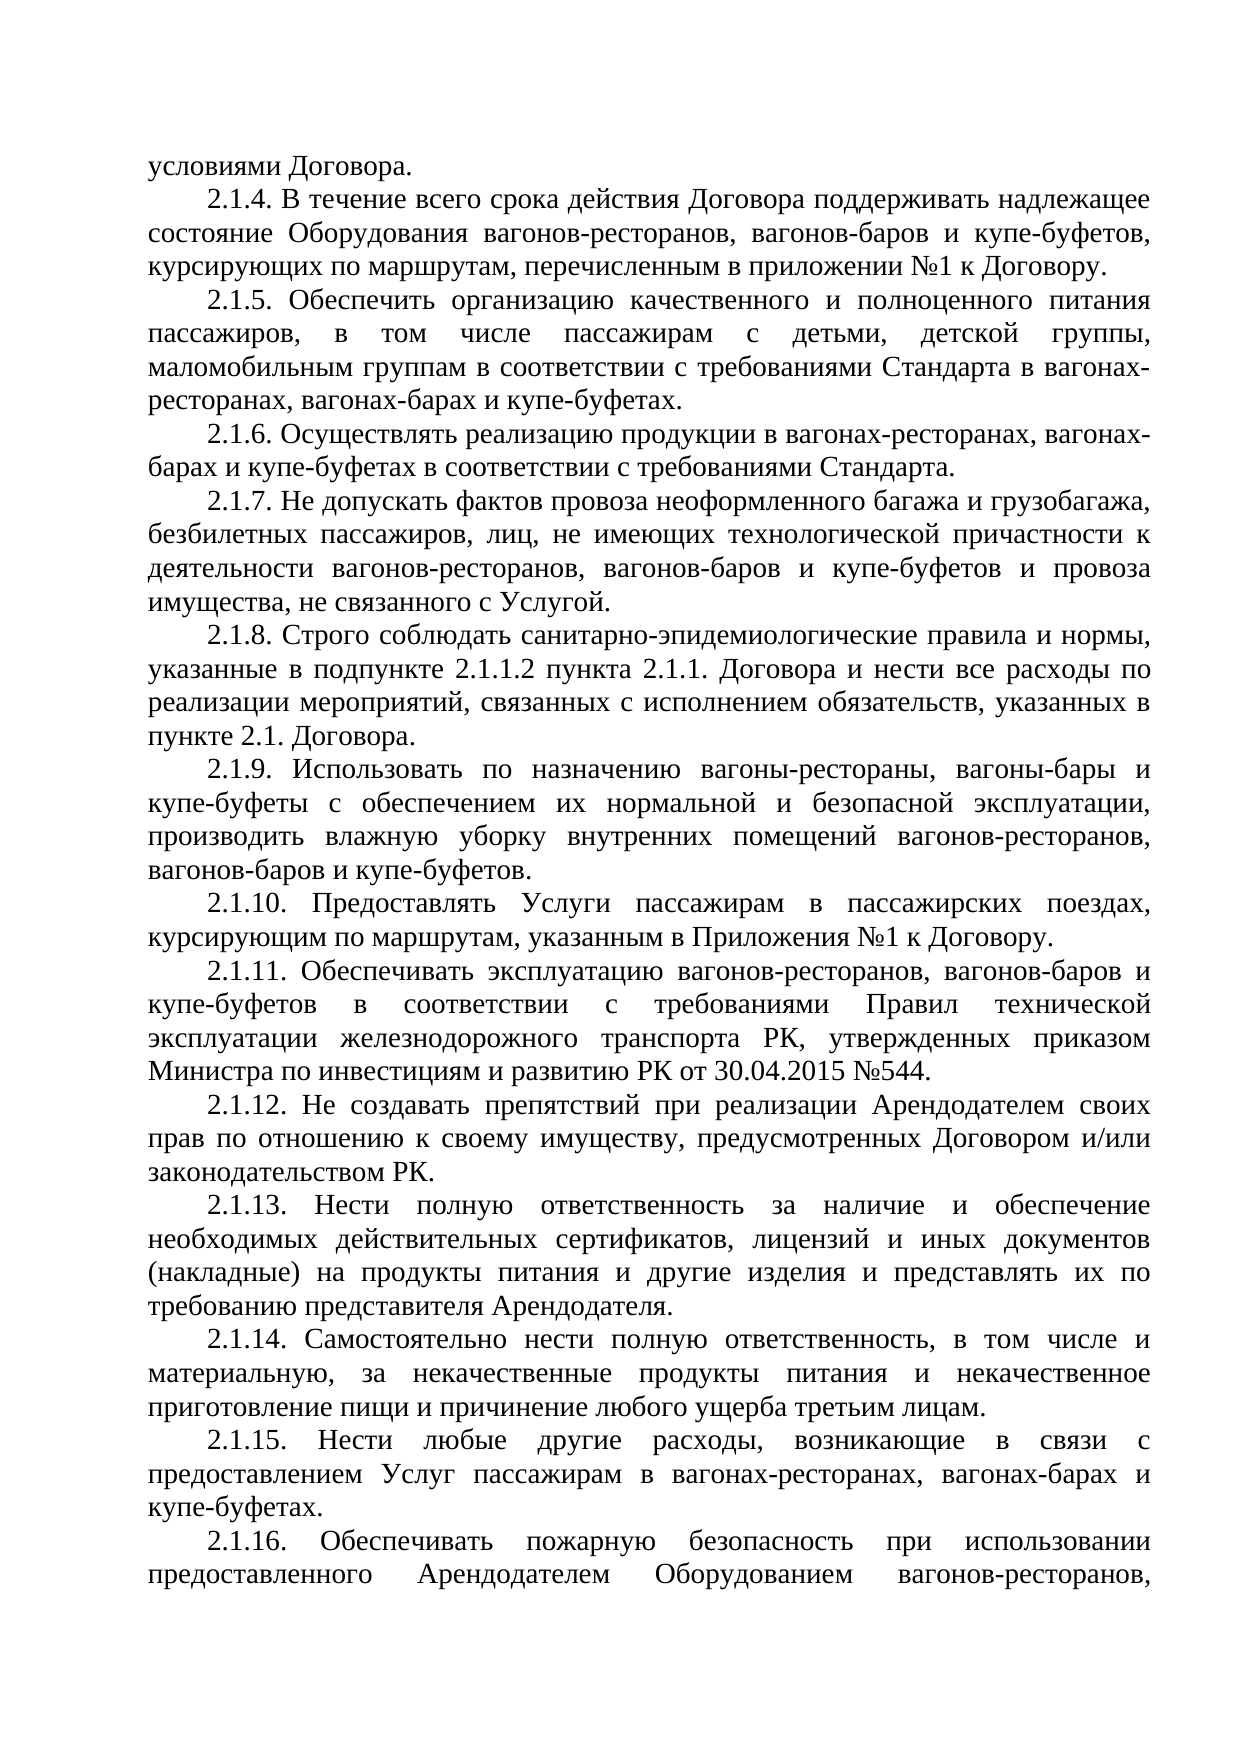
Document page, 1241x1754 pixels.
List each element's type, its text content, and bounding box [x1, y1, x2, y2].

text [148, 148, 1152, 181]
text 2.1.6. Осуществлять реализацию продукции в вагонах-ресторанах, вагонах-барах и купе-буфетах в соответствии с требованиями Стандарта. [148, 416, 1152, 483]
text 2.1.15. Нести любые другие расходы, возникающие в связи с предоставлением Услуг пассажирам в вагонах-ресторанах, вагонах-барах и купе-буфетах. [148, 1422, 1152, 1523]
text 2.1.10. Предоставлять Услуги пассажирам в пассажирских поездах, курсирующим по маршрутам, указанным в Приложения №1 к Договору. [148, 886, 1152, 953]
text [148, 1523, 1152, 1590]
text 2.1.11. Обеспечивать эксплуатацию вагонов-ресторанов, вагонов-баров и купе-буфетов в соответствии с требованиями Правил технической эксплуатации железнодорожного транспорта РК, утвержденных приказом Министра по инвестициям и развитию РК от 30.04.2015 №544. [148, 953, 1152, 1087]
text 2.1.9. Использовать по назначению вагоны-рестораны, вагоны-бары и купе-буфеты с обеспечением их нормальной и безопасной эксплуатации, производить влажную уборку внутренних помещений вагонов-ресторанов, вагонов-баров и купе-буфетов. [148, 751, 1152, 886]
text 2.1.8. Строго соблюдать санитарно-эпидемиологические правила и нормы, указанные в подпункте 2.1.1.2 пункта 2.1.1. Договора и нести все расходы по реализации мероприятий, связанных с исполнением обязательств, указанных в пункте 2.1. Договора. [148, 617, 1152, 751]
text 2.1.14. Самостоятельно нести полную ответственность, в том числе и материальную, за некачественные продукты питания и некачественное приготовление пищи и причинение любого ущерба третьим лицам. [148, 1322, 1152, 1422]
text 2.1.4. В течение всего срока действия Договора поддерживать надлежащее состояние Оборудования вагонов-ресторанов, вагонов-баров и купе-буфетов, курсирующих по маршрутам, перечисленным в приложении №1 к Договору. [148, 181, 1152, 282]
text 2.1.12. Не создавать препятствий при реализации Арендодателем своих прав по отношению к своему имуществу, предусмотренных Договором и/или законодательством РК. [148, 1087, 1152, 1187]
text 2.1.5. Обеспечить организацию качественного и полноценного питания пассажиров, в том числе пассажирам с детьми, детской группы, маломобильным группам в соответствии с требованиями Стандарта в вагонах-ресторанах, вагонах-барах и купе-буфетах. [148, 282, 1152, 416]
text 2.1.13. Нести полную ответственность за наличие и обеспечение необходимых действительных сертификатов, лицензий и иных документов (накладные) на продукты питания и другие изделия и представлять их по требованию представителя Арендодателя. [148, 1187, 1152, 1322]
text 2.1.7. Не допускать фактов провоза неоформленного багажа и грузобагажа, безбилетных пассажиров, лиц, не имеющих технологической причастности к деятельности вагонов-ресторанов, вагонов-баров и купе-буфетов и провоза имущества, не связанного с Услугой. [148, 483, 1152, 617]
